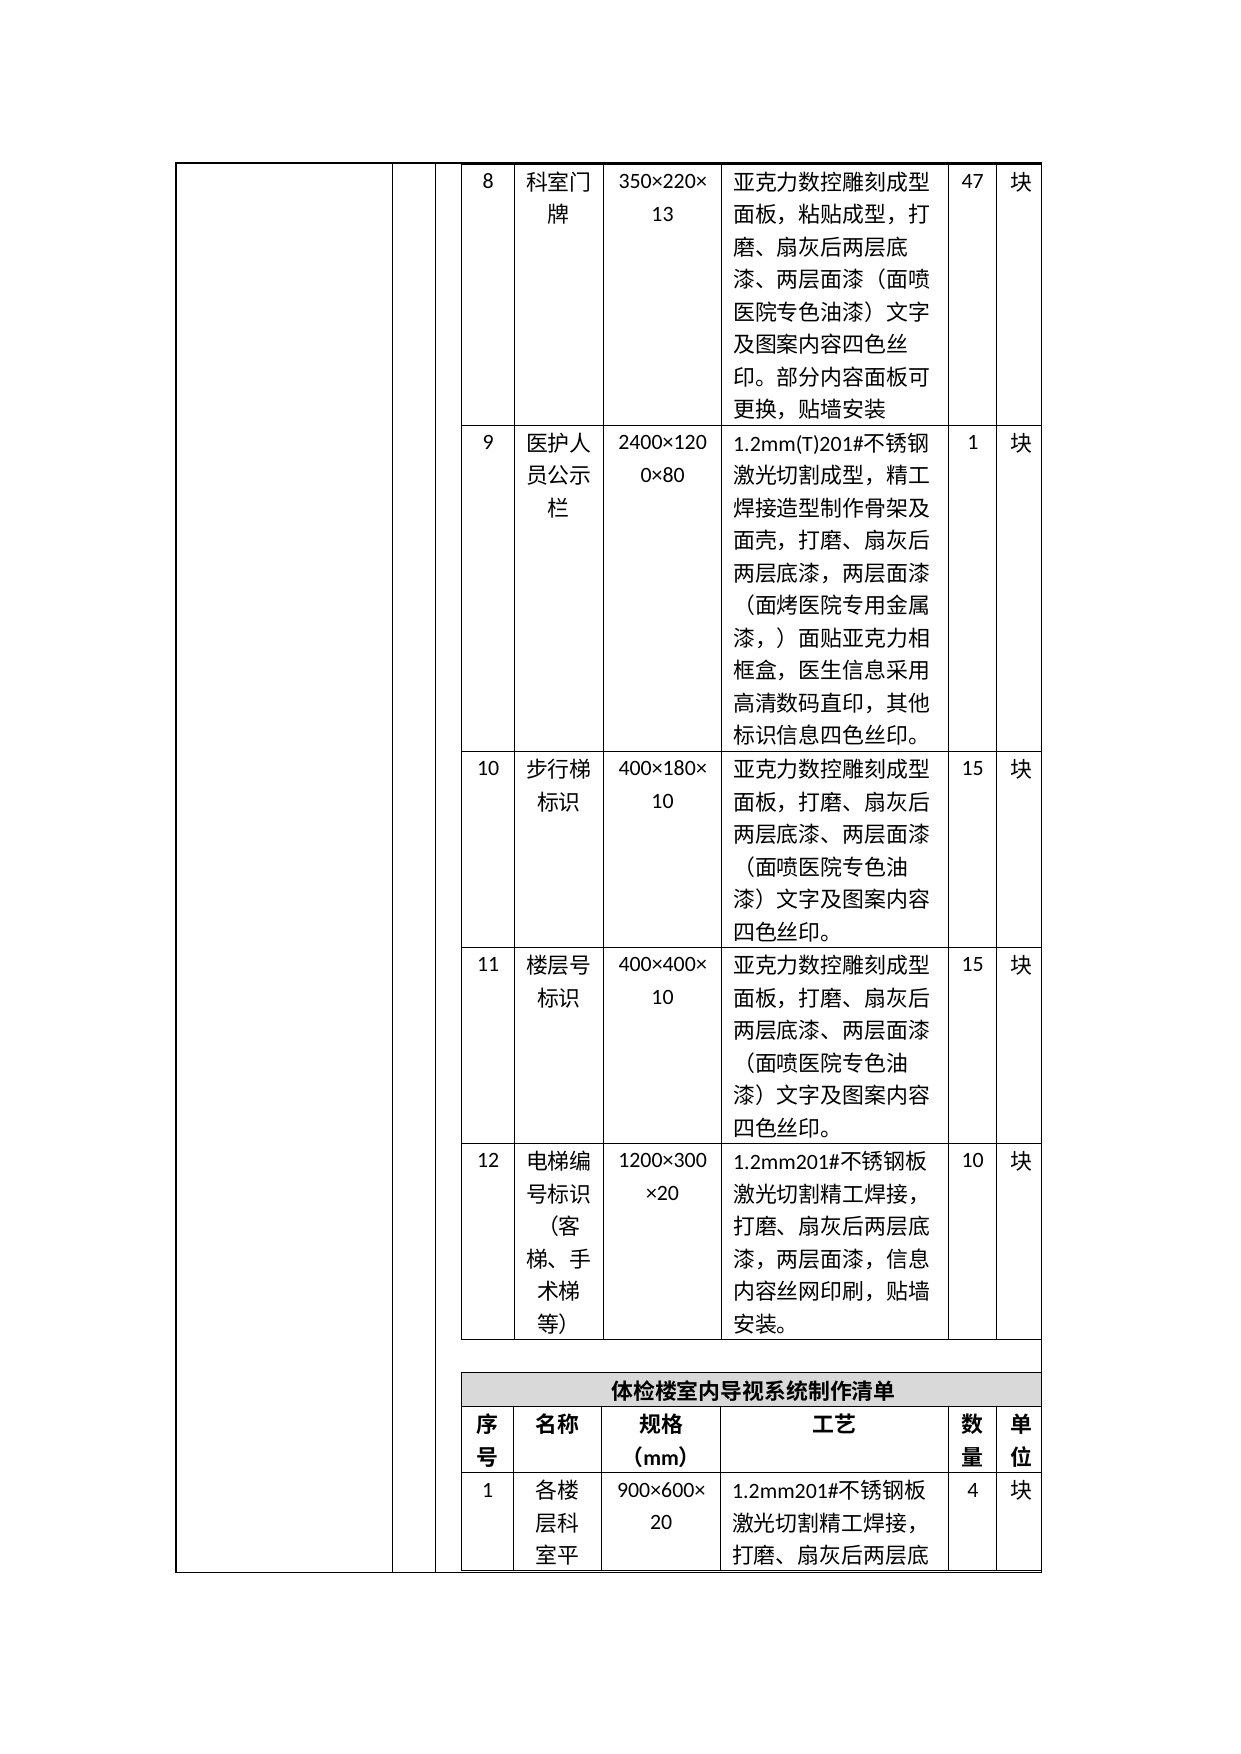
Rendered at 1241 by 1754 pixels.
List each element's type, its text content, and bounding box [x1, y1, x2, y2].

table_cell 1 [393, 164, 435, 1571]
table_cell [177, 164, 392, 1571]
